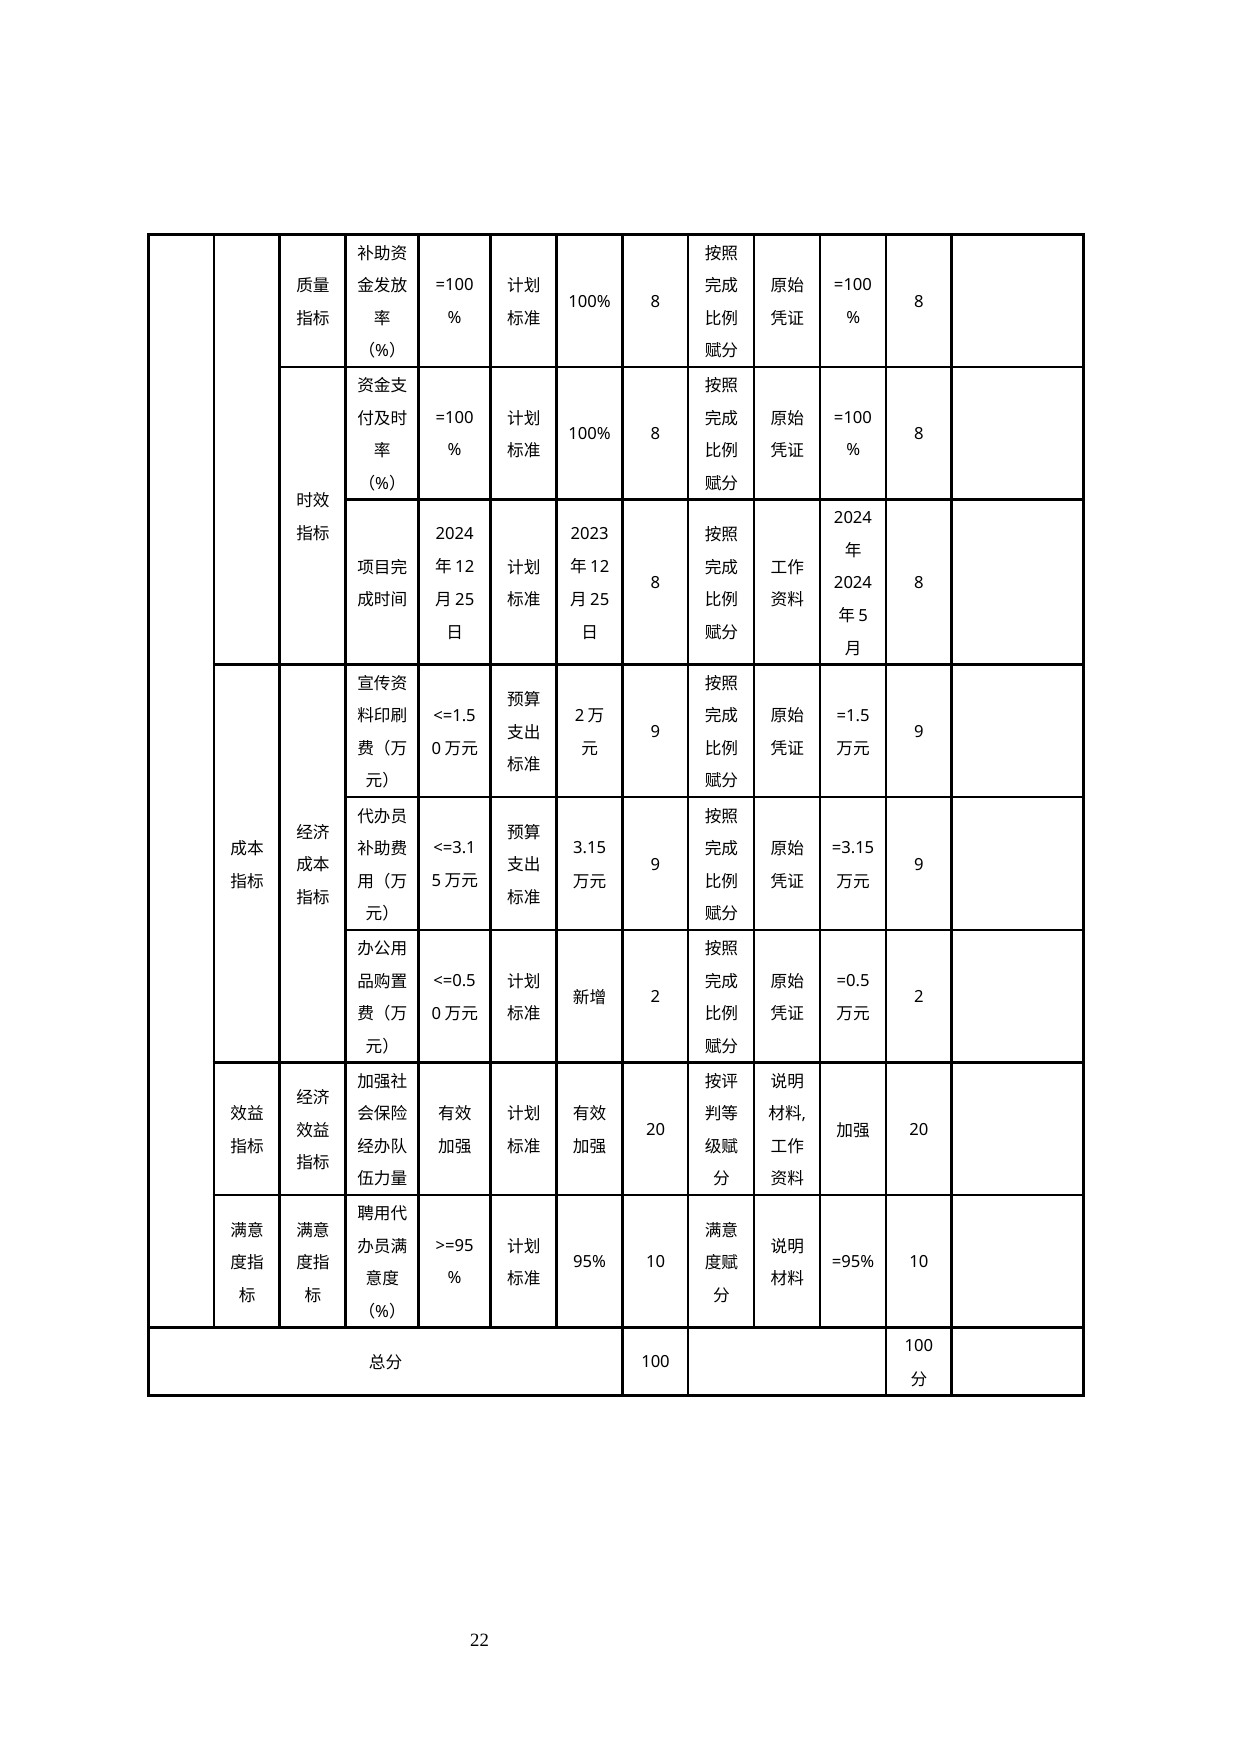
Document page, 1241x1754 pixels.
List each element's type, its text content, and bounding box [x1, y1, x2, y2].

table_cell 代办员补助费用（万元） [347, 798, 417, 928]
table_cell 工作资料 [755, 501, 819, 663]
table_cell [953, 368, 1082, 498]
table_cell 10 [887, 1196, 950, 1326]
table_cell 20 [624, 1064, 687, 1194]
table_cell 100% [558, 236, 621, 366]
table_cell [953, 501, 1082, 663]
table_cell 8 [887, 236, 950, 366]
table_cell 计划标准 [492, 1196, 555, 1326]
table_cell =3.15万元 [821, 798, 885, 928]
table_cell [953, 798, 1082, 928]
table_cell 按评判等级赋分 [689, 1064, 753, 1194]
table_cell 8 [887, 368, 950, 498]
table_cell 满意度指标 [215, 1196, 278, 1326]
table_cell =100% [420, 368, 489, 498]
table_cell 效益指标 [215, 1064, 278, 1194]
table_cell 9 [624, 666, 687, 796]
table_cell 100分 [887, 1329, 950, 1394]
table_cell 计划标准 [492, 1064, 555, 1194]
table_cell =95% [821, 1196, 885, 1326]
table_cell 100% [558, 368, 621, 498]
table_cell [689, 1329, 885, 1394]
table_cell 2023年12月25日 [558, 501, 621, 663]
table_cell 8 [624, 501, 687, 663]
table_cell 100 [624, 1329, 687, 1394]
table_cell =0.5万元 [821, 931, 885, 1061]
table_cell <=3.15万元 [420, 798, 489, 928]
table_cell 计划标准 [492, 931, 555, 1061]
table_cell 说明材料,工作资料 [755, 1064, 819, 1194]
table_cell =1.5万元 [821, 666, 885, 796]
table_cell 资金支付及时率（%） [347, 368, 417, 498]
table_cell =100% [821, 368, 885, 498]
table_cell <=1.50万元 [420, 666, 489, 796]
table_cell [953, 931, 1082, 1061]
table_cell 补助资金发放率（%） [347, 236, 417, 366]
table_cell 2 [887, 931, 950, 1061]
table_cell <=0.50万元 [420, 931, 489, 1061]
table_cell 加强社会保险经办队伍力量 [347, 1064, 417, 1194]
table_cell 2024年2024年5月 [821, 501, 885, 663]
table_cell 预算支出标准 [492, 798, 555, 928]
table_cell 有效加强 [420, 1064, 489, 1194]
table_cell 宣传资料印刷费（万元） [347, 666, 417, 796]
table_cell 计划标准 [492, 501, 555, 663]
table_cell [953, 1329, 1082, 1394]
table_cell [953, 1064, 1082, 1194]
table_cell 9 [887, 798, 950, 928]
table_cell 满意度赋分 [689, 1196, 753, 1326]
table_cell 2万元 [558, 666, 621, 796]
table_cell 按照完成比例赋分 [689, 931, 753, 1061]
table_cell 成本指标 [215, 666, 278, 1061]
table_cell 质量指标 [281, 236, 344, 366]
table_cell [953, 1196, 1082, 1326]
table_cell 2024年12月25日 [420, 501, 489, 663]
table_cell 计划标准 [492, 236, 555, 366]
table_cell 经济效益指标 [281, 1064, 344, 1194]
table_cell 按照完成比例赋分 [689, 368, 753, 498]
table_cell 9 [624, 798, 687, 928]
table_cell 按照完成比例赋分 [689, 798, 753, 928]
table_cell =100% [420, 236, 489, 366]
table_cell 95% [558, 1196, 621, 1326]
table_cell 新增 [558, 931, 621, 1061]
table_cell 预算支出标准 [492, 666, 555, 796]
table_cell 有效加强 [558, 1064, 621, 1194]
table_cell =100% [821, 236, 885, 366]
table_cell 8 [887, 501, 950, 663]
table_cell 按照完成比例赋分 [689, 501, 753, 663]
table_cell 计划标准 [492, 368, 555, 498]
table_cell [953, 666, 1082, 796]
table_cell 9 [887, 666, 950, 796]
table_cell 原始凭证 [755, 368, 819, 498]
table_cell 3.15万元 [558, 798, 621, 928]
table_cell 聘用代办员满意度（%） [347, 1196, 417, 1326]
table_cell 项目完成时间 [347, 501, 417, 663]
table_cell 加强 [821, 1064, 885, 1194]
table_cell 按照完成比例赋分 [689, 236, 753, 366]
table_cell 10 [624, 1196, 687, 1326]
table_cell 说明材料 [755, 1196, 819, 1326]
table_cell >=95% [420, 1196, 489, 1326]
table_cell [953, 236, 1082, 366]
table_cell 20 [887, 1064, 950, 1194]
table_cell 按照完成比例赋分 [689, 666, 753, 796]
table_cell 经济成本指标 [281, 666, 344, 1061]
table_cell 原始凭证 [755, 798, 819, 928]
table_cell 原始凭证 [755, 236, 819, 366]
table_cell 8 [624, 368, 687, 498]
table_cell 总分 [150, 1329, 621, 1394]
table_cell 满意度指标 [281, 1196, 344, 1326]
table_cell 原始凭证 [755, 666, 819, 796]
table_cell 办公用品购置费（万元） [347, 931, 417, 1061]
table_cell 2 [624, 931, 687, 1061]
table_cell 原始凭证 [755, 931, 819, 1061]
table_cell 8 [624, 236, 687, 366]
table_cell 时效指标 [281, 368, 344, 663]
